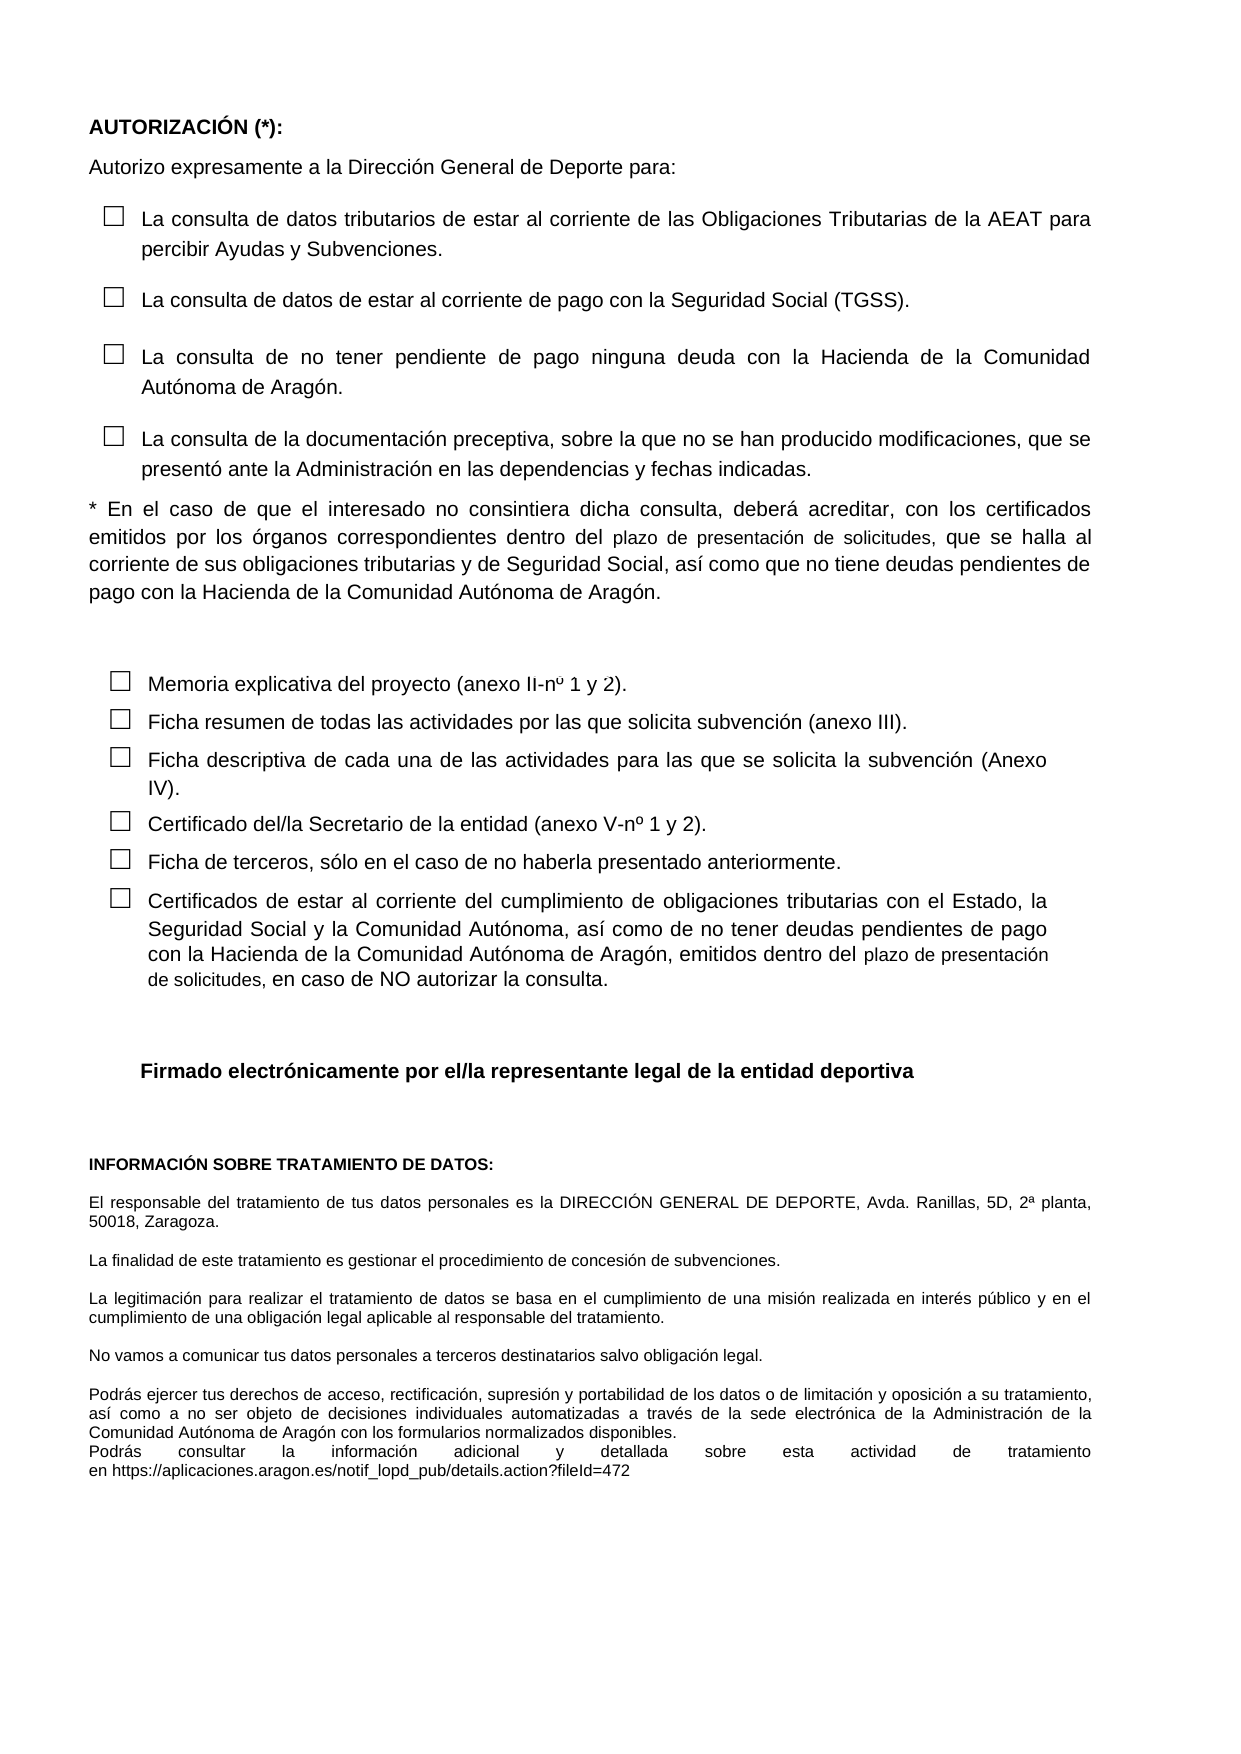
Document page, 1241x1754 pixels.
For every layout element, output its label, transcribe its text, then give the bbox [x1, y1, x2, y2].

text AUTORIZACIÓN (*): [89, 114, 1092, 138]
list La consulta de no tener pendiente de pago ninguna deuda con la Hacienda de la Comunidad Autónoma de Aragón. [103, 333, 1092, 399]
list Certificado del/la Secretario de la entidad (anexo V-nº 1 y 2). [110, 800, 1048, 838]
text La legitimación para realizar el tratamiento de datos se basa en el cumplimiento de una misión realizada en interés público y en el cumplimiento de una obligación legal aplicable al responsable del tratamiento. [89, 1289, 1092, 1327]
text * En el caso de que el interesado no consintiera dicha consulta, deberá acreditar, con los certificados emitidos por los órganos correspondientes dentro del plazo de presentación de solicitudes, que se halla al corriente de sus obligaciones tributarias y de Seguridad Social, así como que no tiene deudas pendientes de pago con la Hacienda de la Comunidad Autónoma de Aragón. [89, 497, 1092, 604]
list Certificados de estar al corriente del cumplimiento de obligaciones tributarias con el Estado, la Seguridad Social y la Comunidad Autónoma, así como de no tener deudas pendientes de pago con la Hacienda de la Comunidad Autónoma de Aragón, emitidos dentro del plazo de presentación de solicitudes, en caso de NO autorizar la consulta. [110, 877, 1048, 990]
list Memoria explicativa del proyecto (anexo II-nº 1 y 2). [110, 660, 1048, 698]
text Autorizo expresamente a la Dirección General de Deporte para: [89, 154, 1092, 178]
text Podrás ejercer tus derechos de acceso, rectificación, supresión y portabilidad de los datos o de limitación y oposición a su tratamiento, así como a no ser objeto de decisiones individuales automatizadas a través de la sede electrónica de la Administración de la Comunidad Autónoma de Aragón con los formularios normalizados disponibles. [89, 1384, 1092, 1442]
text No vamos a comunicar tus datos personales a terceros destinatarios salvo obligación legal. [89, 1346, 1092, 1365]
text El responsable del tratamiento de tus datos personales es la DIRECCIÓN GENERAL DE DEPORTE, Avda. Ranillas, 5D, 2ª planta, 50018, Zaragoza. [89, 1193, 1092, 1231]
list Ficha de terceros, sólo en el caso de no haberla presentado anteriormente. [110, 838, 1048, 877]
list La consulta de datos de estar al corriente de pago con la Seguridad Social (TGSS). [103, 277, 1092, 315]
subtitle Firmado electrónicamente por el/la representante legal de la entidad deportiva [140, 1059, 1092, 1083]
list Ficha descriptiva de cada una de las actividades para las que se solicita la subvención (Anexo IV). [110, 737, 1048, 800]
list La consulta de la documentación preceptiva, sobre la que no se han producido modificaciones, que se presentó ante la Administración en las dependencias y fechas indicadas. [103, 415, 1092, 481]
text INFORMACIÓN SOBRE TRATAMIENTO DE DATOS: [89, 1154, 1092, 1174]
list Ficha resumen de todas las actividades por las que solicita subvención (anexo III). [110, 698, 1048, 737]
text Podrás consultar la información adicional y detallada sobre esta actividad de tratamiento en https://aplicaciones.aragon.es/notif_lopd_pub/details.action?fileId=472 [89, 1442, 1092, 1480]
text La finalidad de este tratamiento es gestionar el procedimiento de concesión de subvenciones. [89, 1250, 1092, 1269]
list La consulta de datos tributarios de estar al corriente de las Obligaciones Tributarias de la AEAT para percibir Ayudas y Subvenciones. [103, 194, 1092, 261]
